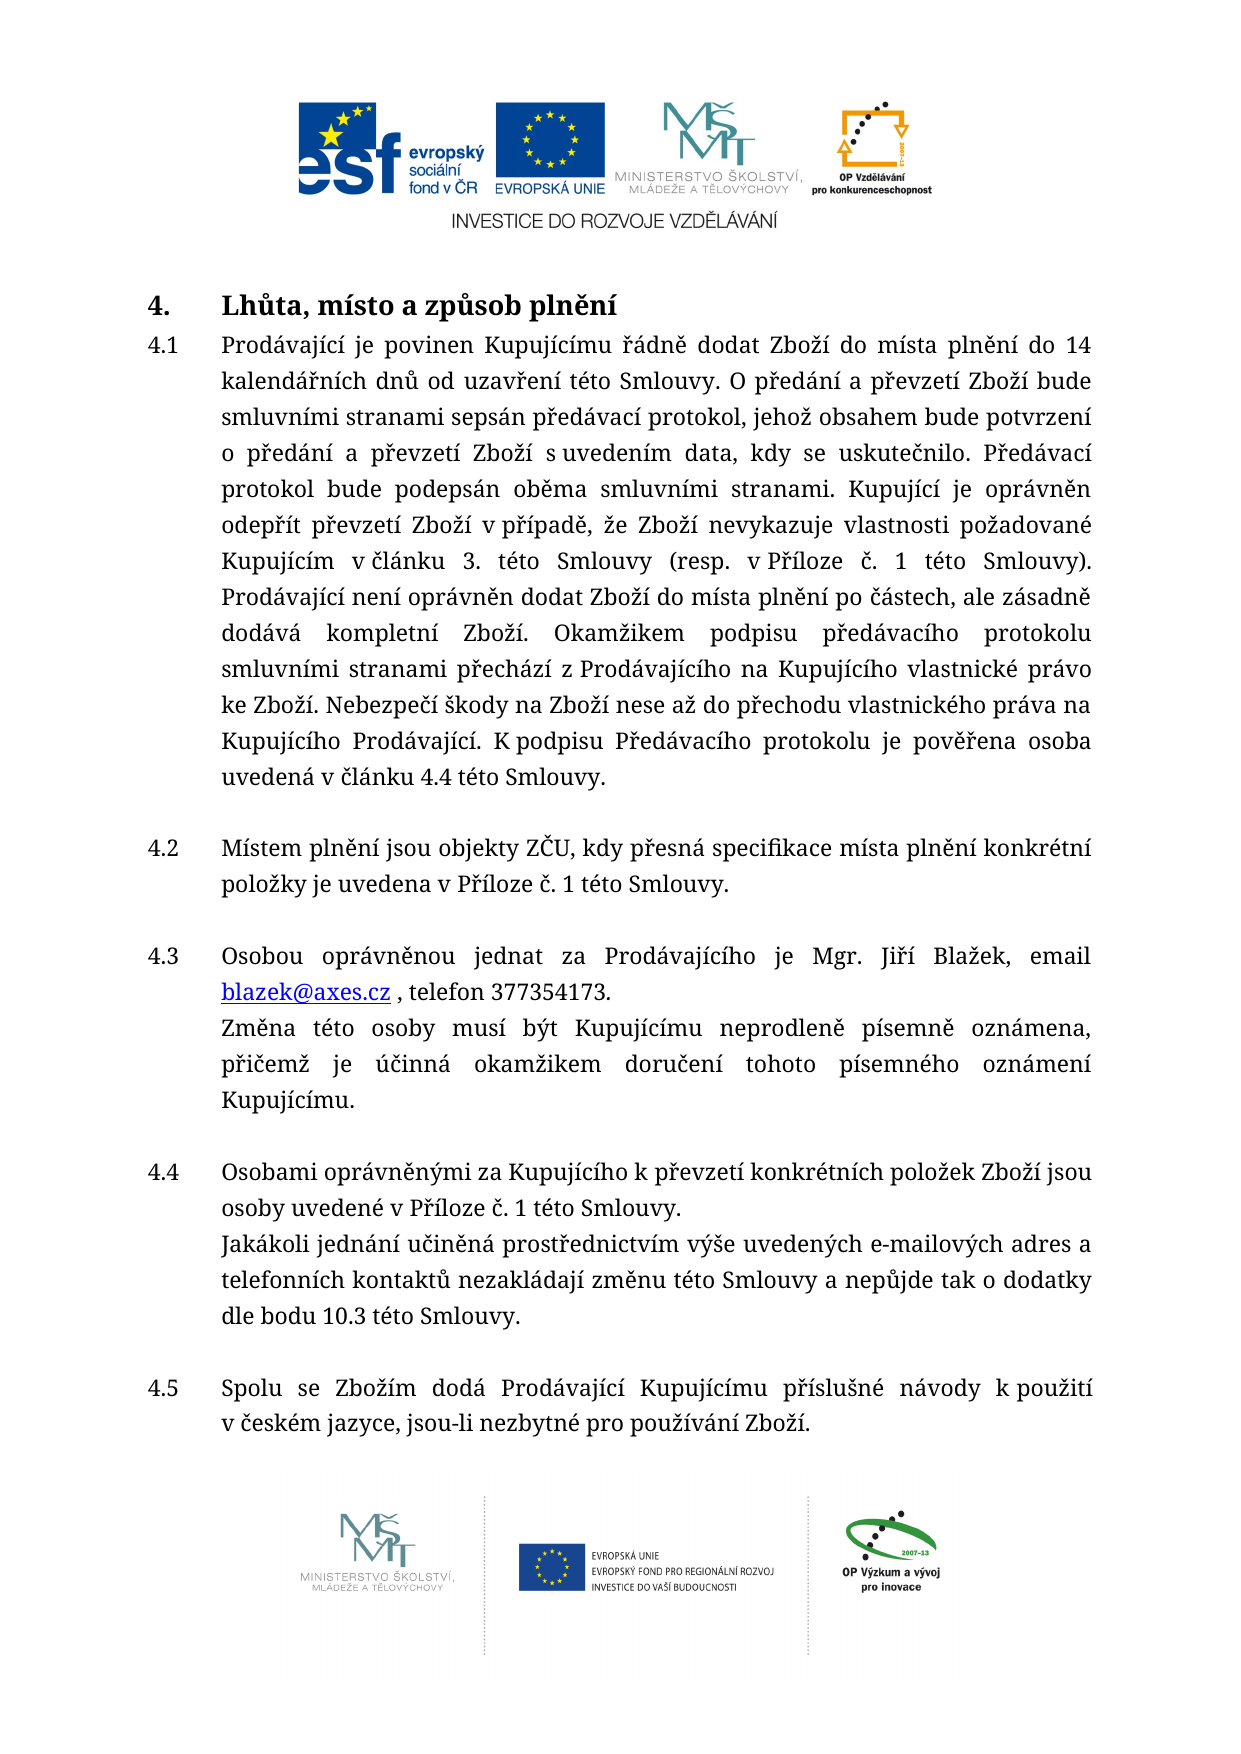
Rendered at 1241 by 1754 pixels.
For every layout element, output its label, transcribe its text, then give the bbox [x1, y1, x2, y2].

text 4.3 Osobou oprávněnou jednat za Prodávajícího je Mgr. Jiří Blažek, email blazek@axes.cz , telefon 377354173. [148, 940, 1093, 1007]
text 4.1 Prodávající je povinen Kupujícímu řádně dodat Zboží do místa plnění do 14 kalendářních dnů od uzavření této Smlouvy. O předání a převzetí Zboží bude smluvními stranami sepsán předávací protokol, jehož obsahem bude potvrzení o předání a převzetí Zboží s uvedením data, kdy se uskutečnilo. Předávací protokol bude podepsán oběma smluvními stranami. Kupující je oprávněn odepřít převzetí Zboží v případě, že Zboží nevykazuje vlastnosti požadované Kupujícím v článku 3. této Smlouvy (resp. v Příloze č. 1 této Smlouvy). Prodávající není oprávněn dodat Zboží do místa plnění po částech, ale zásadně dodává kompletní Zboží. Okamžikem podpisu předávacího protokolu smluvními stranami přechází z Prodávajícího na Kupujícího vlastnické právo ke Zboží. Nebezpečí škody na Zboží nese až do přechodu vlastnického práva na Kupujícího Prodávající. K podpisu Předávacího protokolu je pověřena osoba uvedená v článku 4.4 této Smlouvy. [148, 329, 1093, 792]
text 4.5 Spolu se Zbožím dodá Prodávající Kupujícímu příslušné návody k použití v českém jazyce, jsou-li nezbytné pro používání Zboží. [148, 1371, 1093, 1439]
text 4.4 Osobami oprávněnými za Kupujícího k převzetí konkrétních položek Zboží jsou osoby uvedené v Příloze č. 1 této Smlouvy. [148, 1156, 1093, 1223]
text 4. Lhůta, místo a způsob plnění [148, 287, 1093, 324]
picture [265, 1470, 975, 1681]
text Jakákoli jednání učiněná prostřednictvím výše uvedených e-mailových adres a telefonních kontaktů nezakládají změnu této Smlouvy a nepůjde tak o dodatky dle bodu 10.3 této Smlouvy. [221, 1228, 1093, 1331]
text 4.2 Místem plnění jsou objekty ZČU, kdy přesná specifikace místa plnění konkrétní položky je uvedena v Příloze č. 1 této Smlouvy. [148, 832, 1093, 899]
text Změna této osoby musí být Kupujícímu neprodleně písemně oznámena, přičemž je účinná okamžikem doručení tohoto písemného oznámení Kupujícímu. [148, 1012, 1093, 1115]
picture [265, 73, 975, 251]
